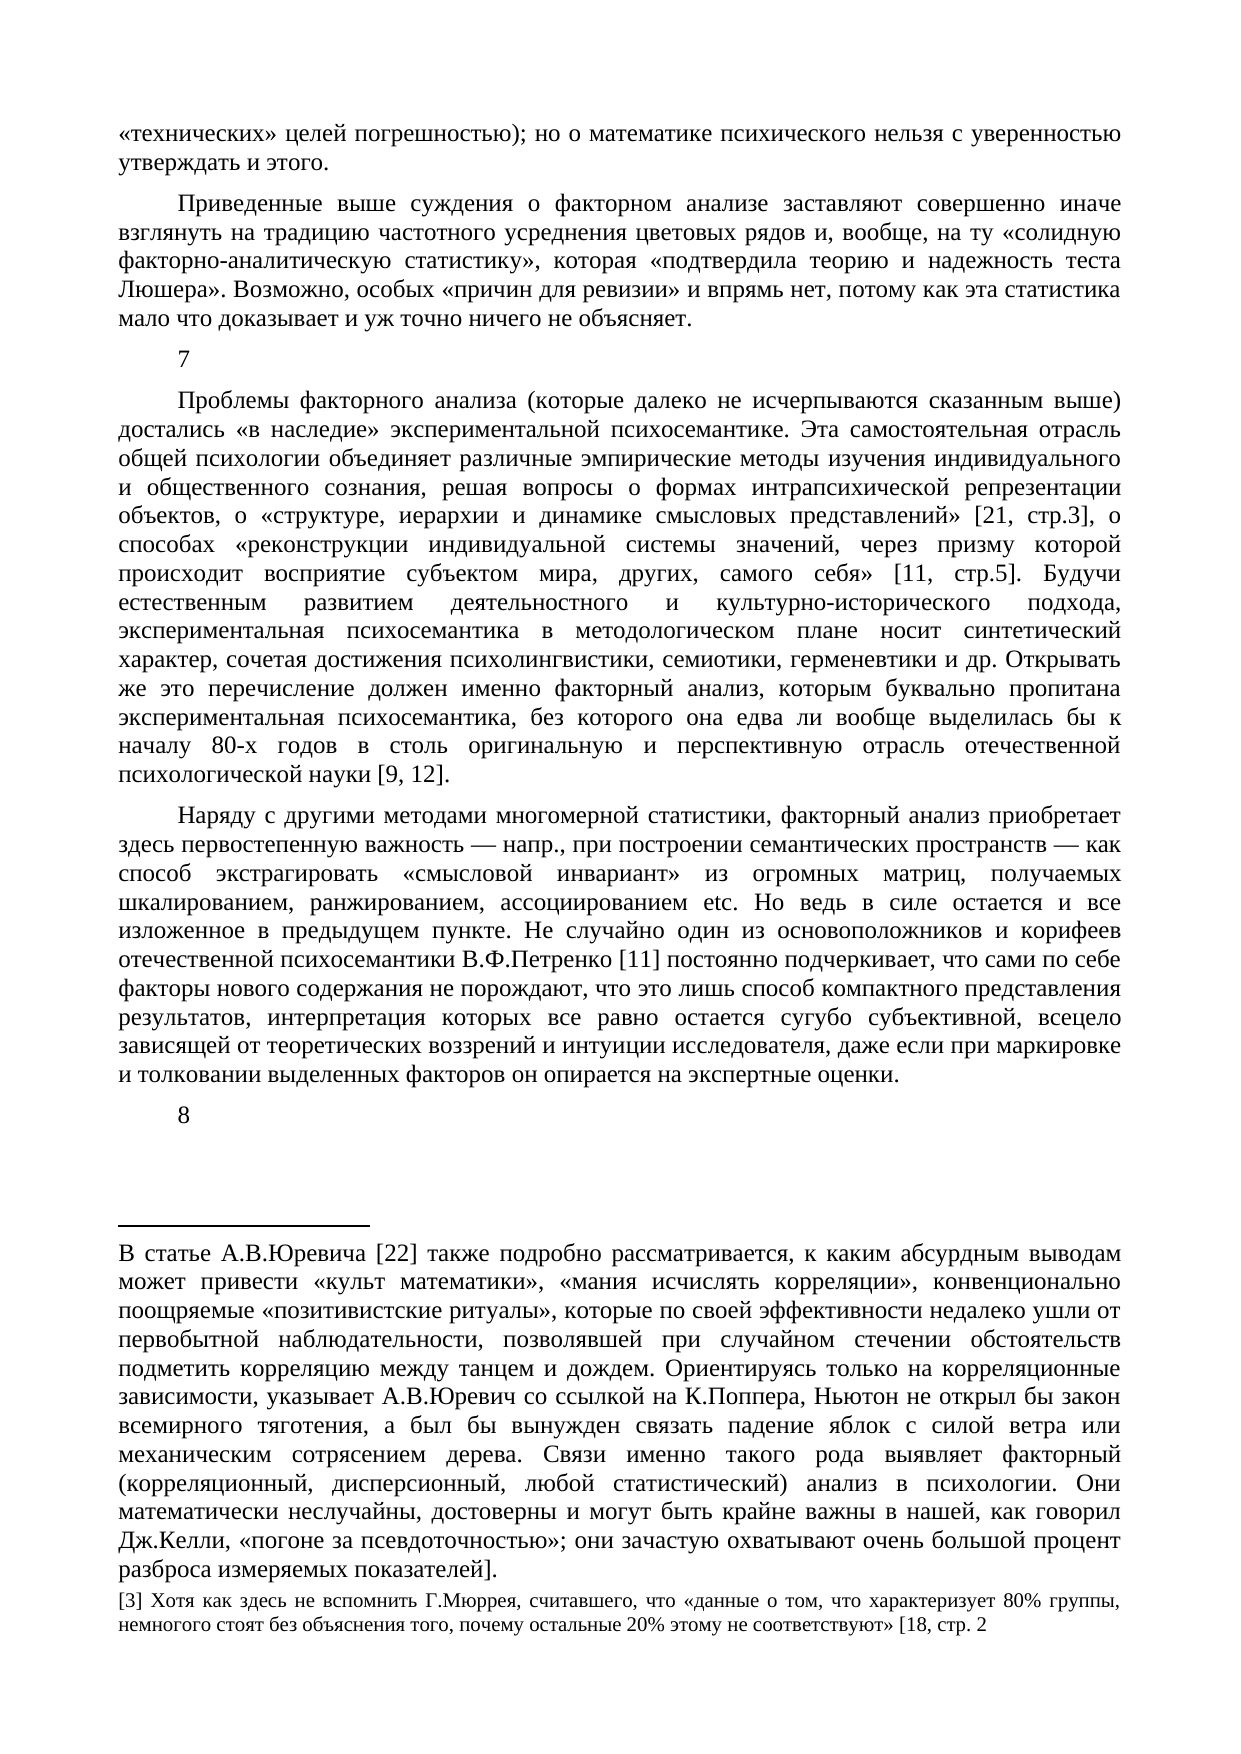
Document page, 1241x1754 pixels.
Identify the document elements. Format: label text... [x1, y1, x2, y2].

text В качестве импровизации на ту же тему рискнем добавить, что, действительно, за артефактно высокими вероятностями и омонимической достоверностью чрезвычайно сложно увидеть (и это доказывает вся история науки) ту несуществующую асимптоту, каузальную ось, вокруг которой хаотично роятся факты, очумевшие от наших споров об их детерминированности. Известно ведь, что математика, самая приблизительная из всех наук, описывает материальный мир лишь асимптотически (в лучшем случае, с приемлемой для «технических» целей погрешностью); но о математике психического нельзя с уверенностью утверждать и этого. [118, 118, 1122, 176]
text 8 [118, 1101, 1122, 1129]
text Наряду с другими методами многомерной статистики, факторный анализ приобретает здесь первостепенную важность — напр., при построении семантических пространств — как способ экстрагировать «смысловой инвариант» из огромных матриц, получаемых шкалированием, ранжированием, ассоциированием etc. Но ведь в силе остается и все изложенное в предыдущем пункте. Не случайно один из основоположников и корифеев отечественной психосемантики В.Ф.Петренко [11] постоянно подчеркивает, что сами по себе факторы нового содержания не порождают, что это лишь способ компактного представления результатов, интерпретация которых все равно остается сугубо субъективной, всецело зависящей от теоретических воззрений и интуиции исследователя, даже если при маркировке и толковании выделенных факторов он опирается на экспертные оценки. [118, 801, 1122, 1088]
text Приведенные выше суждения о факторном анализе заставляют совершенно иначе взглянуть на традицию частотного усреднения цветовых рядов и, вообще, на ту «солидную факторно-аналитическую статистику», которая «подтвердила теорию и надежность теста Люшера». Возможно, особых «причин для ревизии» и впрямь нет, потому как эта статистика мало что доказывает и уж точно ничего не объясняет. [118, 188, 1122, 332]
text 7 [118, 344, 1122, 373]
text Проблемы факторного анализа (которые далеко не исчерпываются сказанным выше) достались «в наследие» экспериментальной психосемантике. Эта самостоятельная отрасль общей психологии объединяет различные эмпирические методы изучения индивидуального и общественного сознания, решая вопросы о формах интрапсихической репрезентации объектов, о «структуре, иерархии и динамике смысловых представлений» [21, стр.3], о способах «реконструкции индивидуальной системы значений, через призму которой происходит восприятие субъектом мира, других, самого себя» [11, стр.5]. Будучи естественным развитием деятельностного и культурно-исторического подхода, экспериментальная психосемантика в методологическом плане носит синтетический характер, сочетая достижения психолингвистики, семиотики, герменевтики и др. Открывать же это перечисление должен именно факторный анализ, которым буквально пропитана экспериментальная психосемантика, без которого она едва ли вообще выделилась бы к началу 80-х годов в столь оригинальную и перспективную отрасль отечественной психологической науки [9, 12]. [118, 386, 1122, 788]
